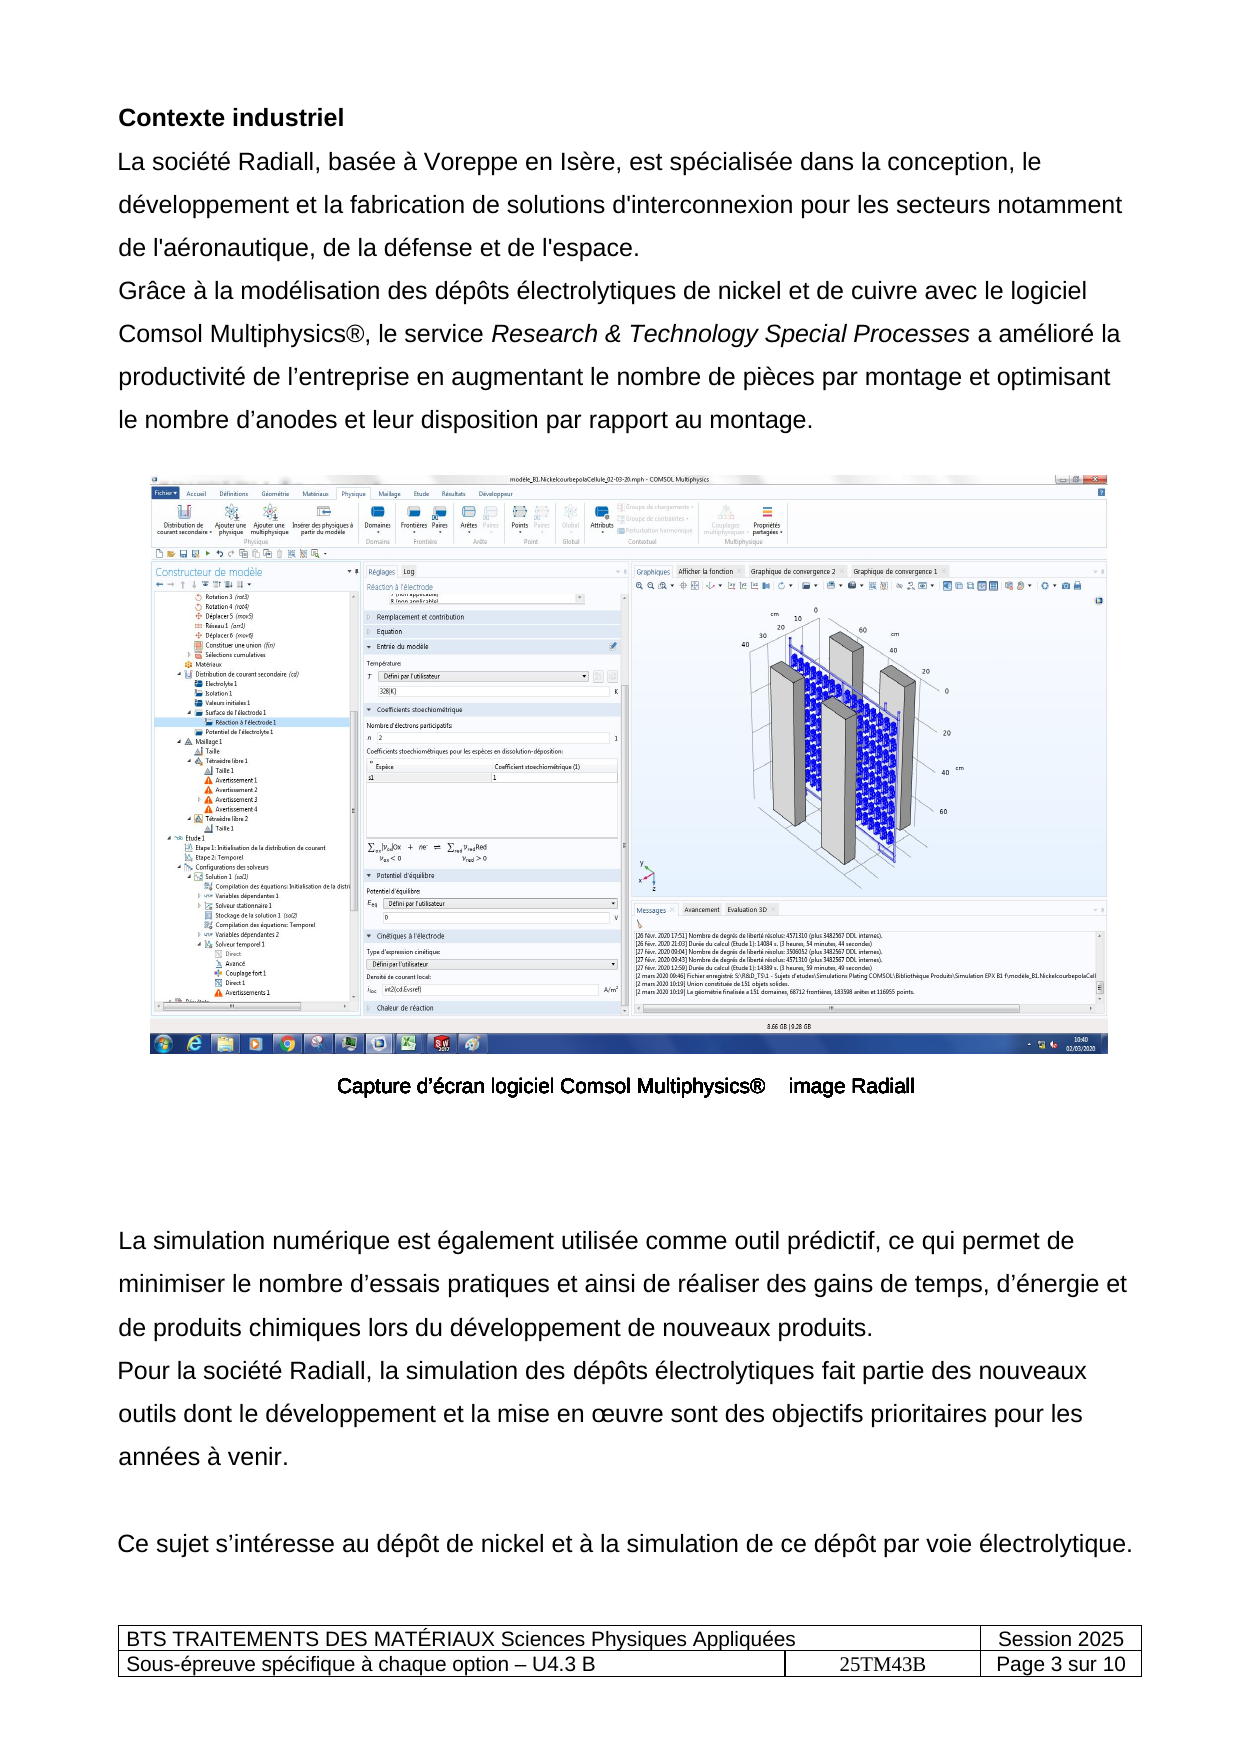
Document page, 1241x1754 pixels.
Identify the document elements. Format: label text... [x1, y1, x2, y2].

picture [150, 475, 1108, 1054]
text Grâce à la modélisation des dépôts électrolytiques de nickel et de cuivre avec le logiciel Comsol Multiphysics®, le service Research & Technology Special Processes a amélioré la productivité de l’entreprise en augmentant le nombre de pièces par montage et optimisant le nombre d’anodes et leur disposition par rapport au montage. [118, 276, 1137, 434]
text Ce sujet s’intéresse au dépôt de nickel et à la simulation de ce dépôt par voie électrolytique. [117, 1529, 1137, 1558]
text Pour la société Radiall, la simulation des dépôts électrolytiques fait partie des nouveaux outils dont le développement et la mise en œuvre sont des objectifs prioritaires pour les années à venir. [117, 1356, 1137, 1471]
text Contexte industriel [118, 103, 1137, 132]
text La société Radiall, basée à Voreppe en Isère, est spécialisée dans la conception, le développement et la fabrication de solutions d'interconnexion pour les secteurs notamment de l'aéronautique, de la défense et de l'espace. [117, 147, 1137, 262]
text La simulation numérique est également utilisée comme outil prédictif, ce qui permet de minimiser le nombre d’essais pratiques et ainsi de réaliser des gains de temps, d’énergie et de produits chimiques lors du développement de nouveaux produits. [118, 1226, 1137, 1341]
